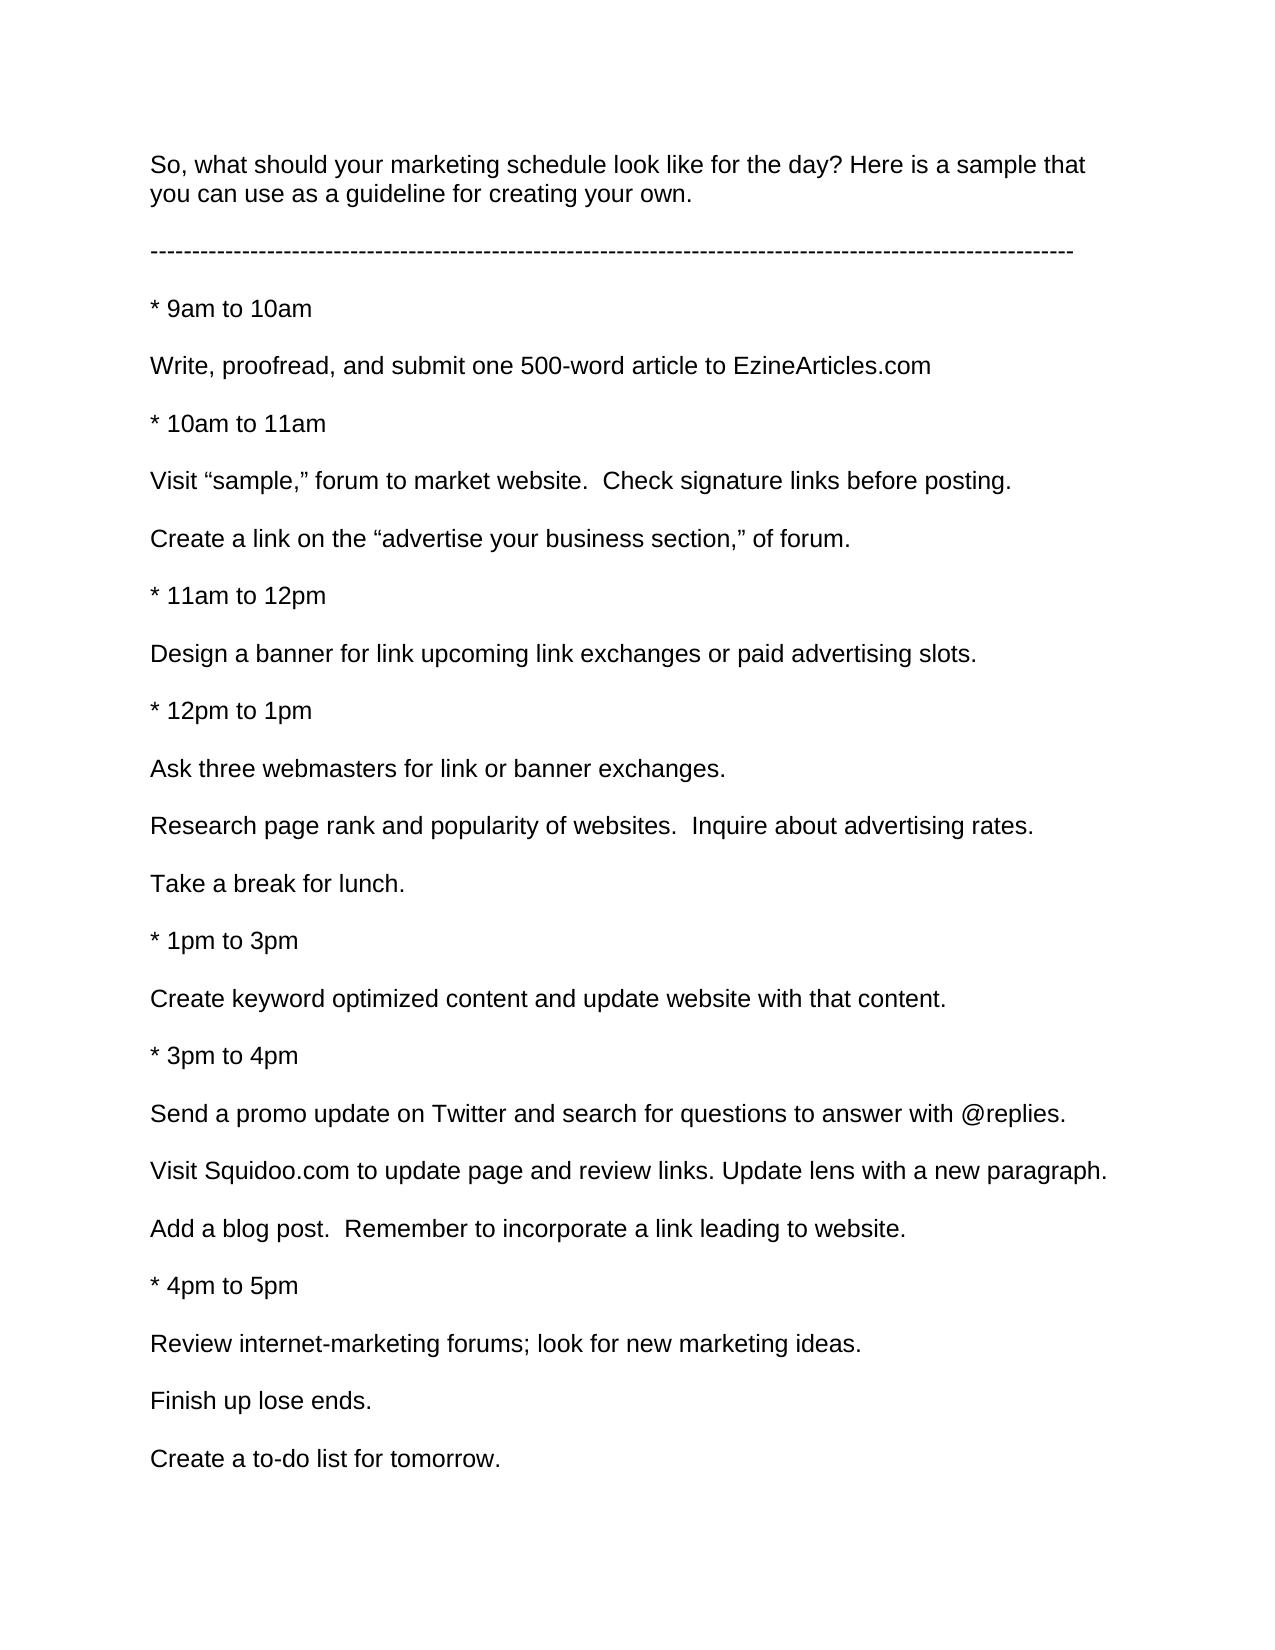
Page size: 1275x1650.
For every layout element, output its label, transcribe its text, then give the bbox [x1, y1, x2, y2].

text --------------------------------------------------------------------------------------------------------------- [150, 236, 1125, 265]
text Write, proofread, and submit one 500-word article to EzineArticles.com [150, 351, 1125, 380]
text Visit Squidoo.com to update page and review links. Update lens with a new paragraph. [150, 1156, 1125, 1185]
text Review internet-marketing forums; look for new marketing ideas. [150, 1329, 1125, 1357]
text Ask three webmasters for link or banner exchanges. [150, 754, 1125, 782]
text * 9am to 10am [150, 294, 1125, 322]
text * 4pm to 5pm [150, 1271, 1125, 1300]
text * 10am to 11am [150, 409, 1125, 437]
text Visit “sample,” forum to market website. Check signature links before posting. [150, 466, 1125, 495]
text Finish up lose ends. [150, 1386, 1125, 1415]
text * 12pm to 1pm [150, 696, 1125, 725]
text Research page rank and popularity of websites. Inquire about advertising rates. [150, 811, 1125, 840]
text So, what should your marketing schedule look like for the day? Here is a sample that you can use as a guideline for creating your own. [150, 150, 1125, 207]
text Design a banner for link upcoming link exchanges or paid advertising slots. [150, 639, 1125, 667]
text Create a to-do list for tomorrow. [150, 1444, 1125, 1472]
text * 3pm to 4pm [150, 1041, 1125, 1070]
text Create a link on the “advertise your business section,” of forum. [150, 524, 1125, 552]
text Send a promo update on Twitter and search for questions to answer with @replies. [150, 1099, 1125, 1127]
text * 1pm to 3pm [150, 926, 1125, 955]
text Take a break for lunch. [150, 869, 1125, 897]
text Create keyword optimized content and update website with that content. [150, 984, 1125, 1012]
text * 11am to 12pm [150, 581, 1125, 610]
text Add a blog post. Remember to incorporate a link leading to website. [150, 1214, 1125, 1242]
